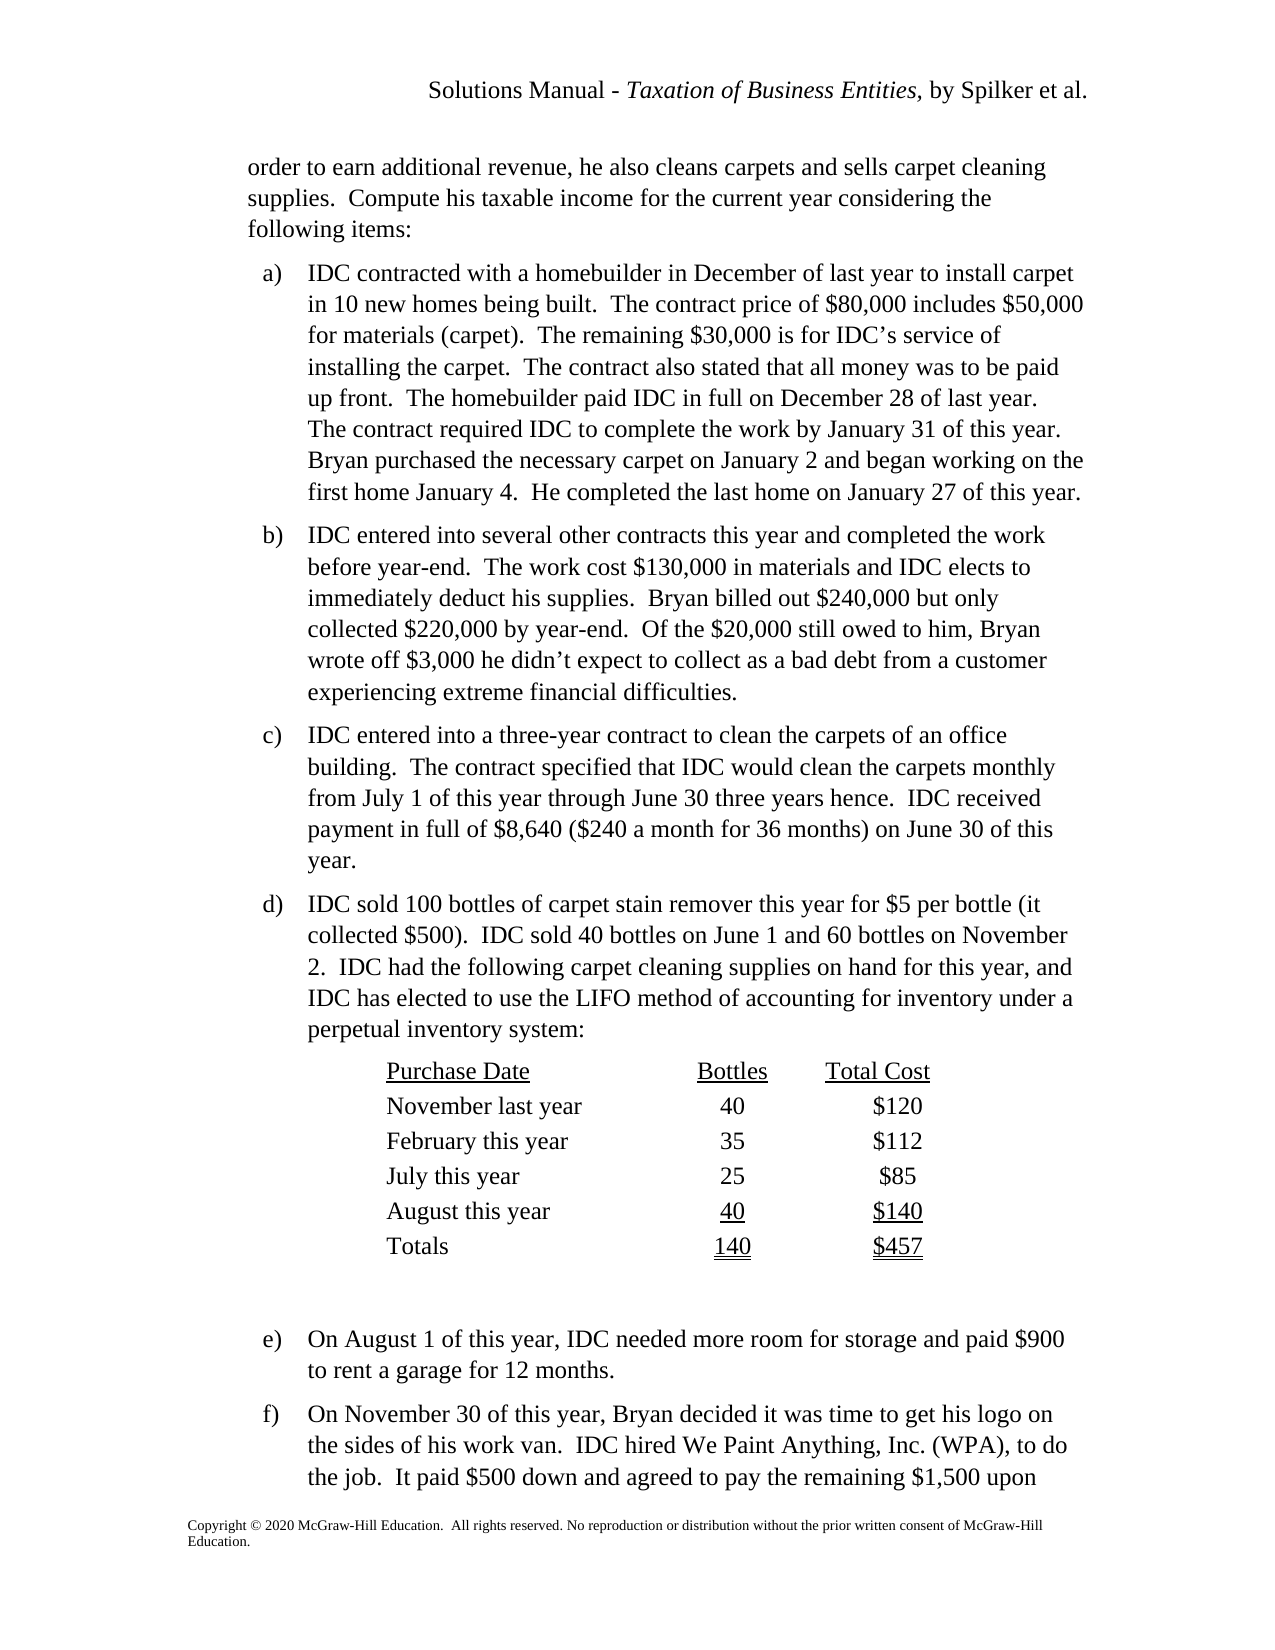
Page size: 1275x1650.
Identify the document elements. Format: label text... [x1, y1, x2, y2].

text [262, 1397, 1087, 1491]
text d) IDC sold 100 bottles of carpet stain remover this year for $5 per bottle (it collected $500). IDC sold 40 bottles on June 1 and 60 bottles on November 2. IDC had the following carpet cleaning supplies on hand for this year, and IDC has elected to use the LIFO method of accounting for inventory under a perpetual inventory system: [262, 887, 1087, 1044]
table_cell July this year [330, 1161, 621, 1196]
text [187, 150, 1087, 244]
table_header Total Cost [799, 1056, 958, 1091]
table_cell 35 [621, 1126, 799, 1161]
table_cell 140 [621, 1231, 799, 1266]
table_cell November last year [330, 1091, 621, 1126]
table_cell $140 [799, 1196, 958, 1231]
table_cell February this year [330, 1126, 621, 1161]
table_header Bottles [621, 1056, 799, 1091]
text e) On August 1 of this year, IDC needed more room for storage and paid $900 to rent a garage for 12 months. [262, 1322, 1087, 1385]
text b) IDC entered into several other contracts this year and completed the work before year-end. The work cost $130,000 in materials and IDC elects to immediately deduct his supplies. Bryan billed out $240,000 but only collected $220,000 by year-end. Of the $20,000 still owed to him, Bryan wrote off $3,000 he didn’t expect to collect as a bad debt from a customer experiencing extreme financial difficulties. [262, 519, 1087, 706]
table_cell 25 [621, 1161, 799, 1196]
table_cell $112 [799, 1126, 958, 1161]
table_cell Totals [330, 1231, 621, 1266]
table_cell 40 [621, 1091, 799, 1126]
table_cell $85 [799, 1161, 958, 1196]
table_cell $120 [799, 1091, 958, 1126]
text a) IDC contracted with a homebuilder in December of last year to install carpet in 10 new homes being built. The contract price of $80,000 includes $50,000 for materials (carpet). The remaining $30,000 is for IDC’s service of installing the carpet. The contract also stated that all money was to be paid up front. The homebuilder paid IDC in full on December 28 of last year. The contract required IDC to complete the work by January 31 of this year. Bryan purchased the necessary carpet on January 2 and began working on the first home January 4. He completed the last home on January 27 of this year. [262, 256, 1087, 506]
table_cell 40 [621, 1196, 799, 1231]
table_cell August this year [330, 1196, 621, 1231]
table_header Purchase Date [330, 1056, 621, 1091]
table_cell $457 [799, 1231, 958, 1266]
text c) IDC entered into a three-year contract to clean the carpets of an office building. The contract specified that IDC would clean the carpets monthly from July 1 of this year through June 30 three years hence. IDC received payment in full of $8,640 ($240 a month for 36 months) on June 30 of this year. [262, 719, 1087, 875]
